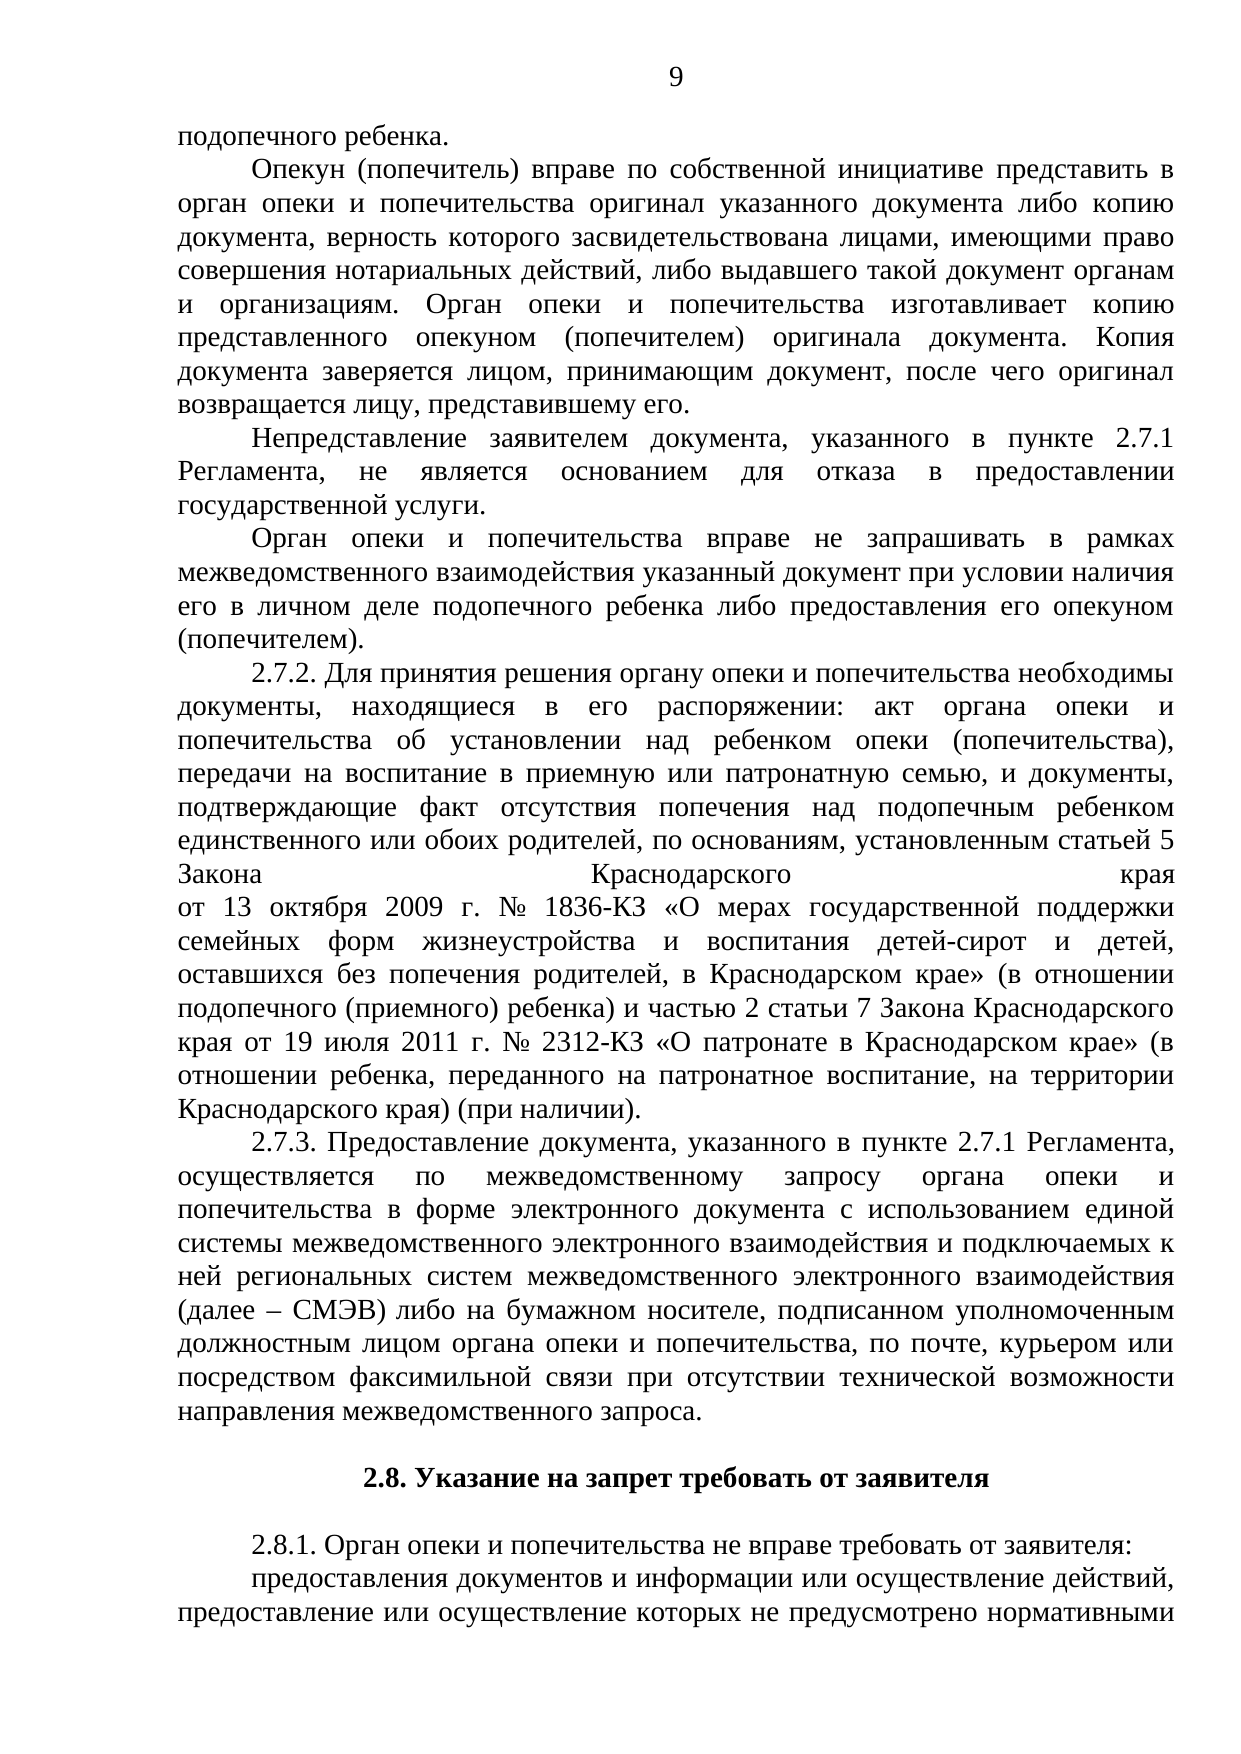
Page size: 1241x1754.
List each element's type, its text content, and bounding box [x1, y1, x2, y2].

text 2.7.3. Предоставление документа, указанного в пункте 2.7.1 Регламента, осуществляется по межведомственному запросу органа опеки и попечительства в форме электронного документа с использованием единой системы межведомственного электронного взаимодействия и подключаемых к ней региональных систем межведомственного электронного взаимодействия (далее – СМЭВ) либо на бумажном носителе, подписанном уполномоченным должностным лицом органа опеки и попечительства, по почте, курьером или посредством факсимильной связи при отсутствии технической возможности направления межведомственного запроса. [177, 1124, 1175, 1426]
text Непредставление заявителем документа, указанного в пункте 2.7.1 Регламента, не является основанием для отказа в предоставлении государственной услуги. [177, 420, 1175, 521]
text 2.8.1. Орган опеки и попечительства не вправе требовать от заявителя: [177, 1527, 1175, 1560]
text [177, 1560, 1175, 1627]
text Опекун (попечитель) вправе по собственной инициативе представить в орган опеки и попечительства оригинал указанного документа либо копию документа, верность которого засвидетельствована лицами, имеющими право совершения нотариальных действий, либо выдавшего такой документ органам и организациям. Орган опеки и попечительства изготавливает копию представленного опекуном (попечителем) оригинала документа. Копия документа заверяется лицом, принимающим документ, после чего оригинал возвращается лицу, представившему его. [177, 152, 1175, 420]
text Орган опеки и попечительства вправе не запрашивать в рамках межведомственного взаимодействия указанный документ при условии наличия его в личном деле подопечного ребенка либо предоставления его опекуном (попечителем). [177, 521, 1175, 655]
text 2.7.2. Для принятия решения органу опеки и попечительства необходимы документы, находящиеся в его распоряжении: акт органа опеки и попечительства об установлении над ребенком опеки (попечительства), передачи на воспитание в приемную или патронатную семью, и документы, подтверждающие факт отсутствия попечения над подопечным ребенком единственного или обоих родителей, по основаниям, установленным статьей 5 Закона Краснодарского края от 13 октября 2009 г. № 1836-КЗ «О мерах государственной поддержки семейных форм жизнеустройства и воспитания детей-сирот и детей, оставшихся без попечения родителей, в Краснодарском крае» (в отношении подопечного (приемного) ребенка) и частью 2 статьи 7 Закона Краснодарского края от 19 июля 2011 г. № 2312-КЗ «О патронате в Краснодарском крае» (в отношении ребенка, переданного на патронатное воспитание, на территории Краснодарского края) (при наличии). [177, 655, 1175, 1124]
title 2.8. Указание на запрет требовать от заявителя [177, 1460, 1175, 1493]
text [177, 118, 1175, 152]
